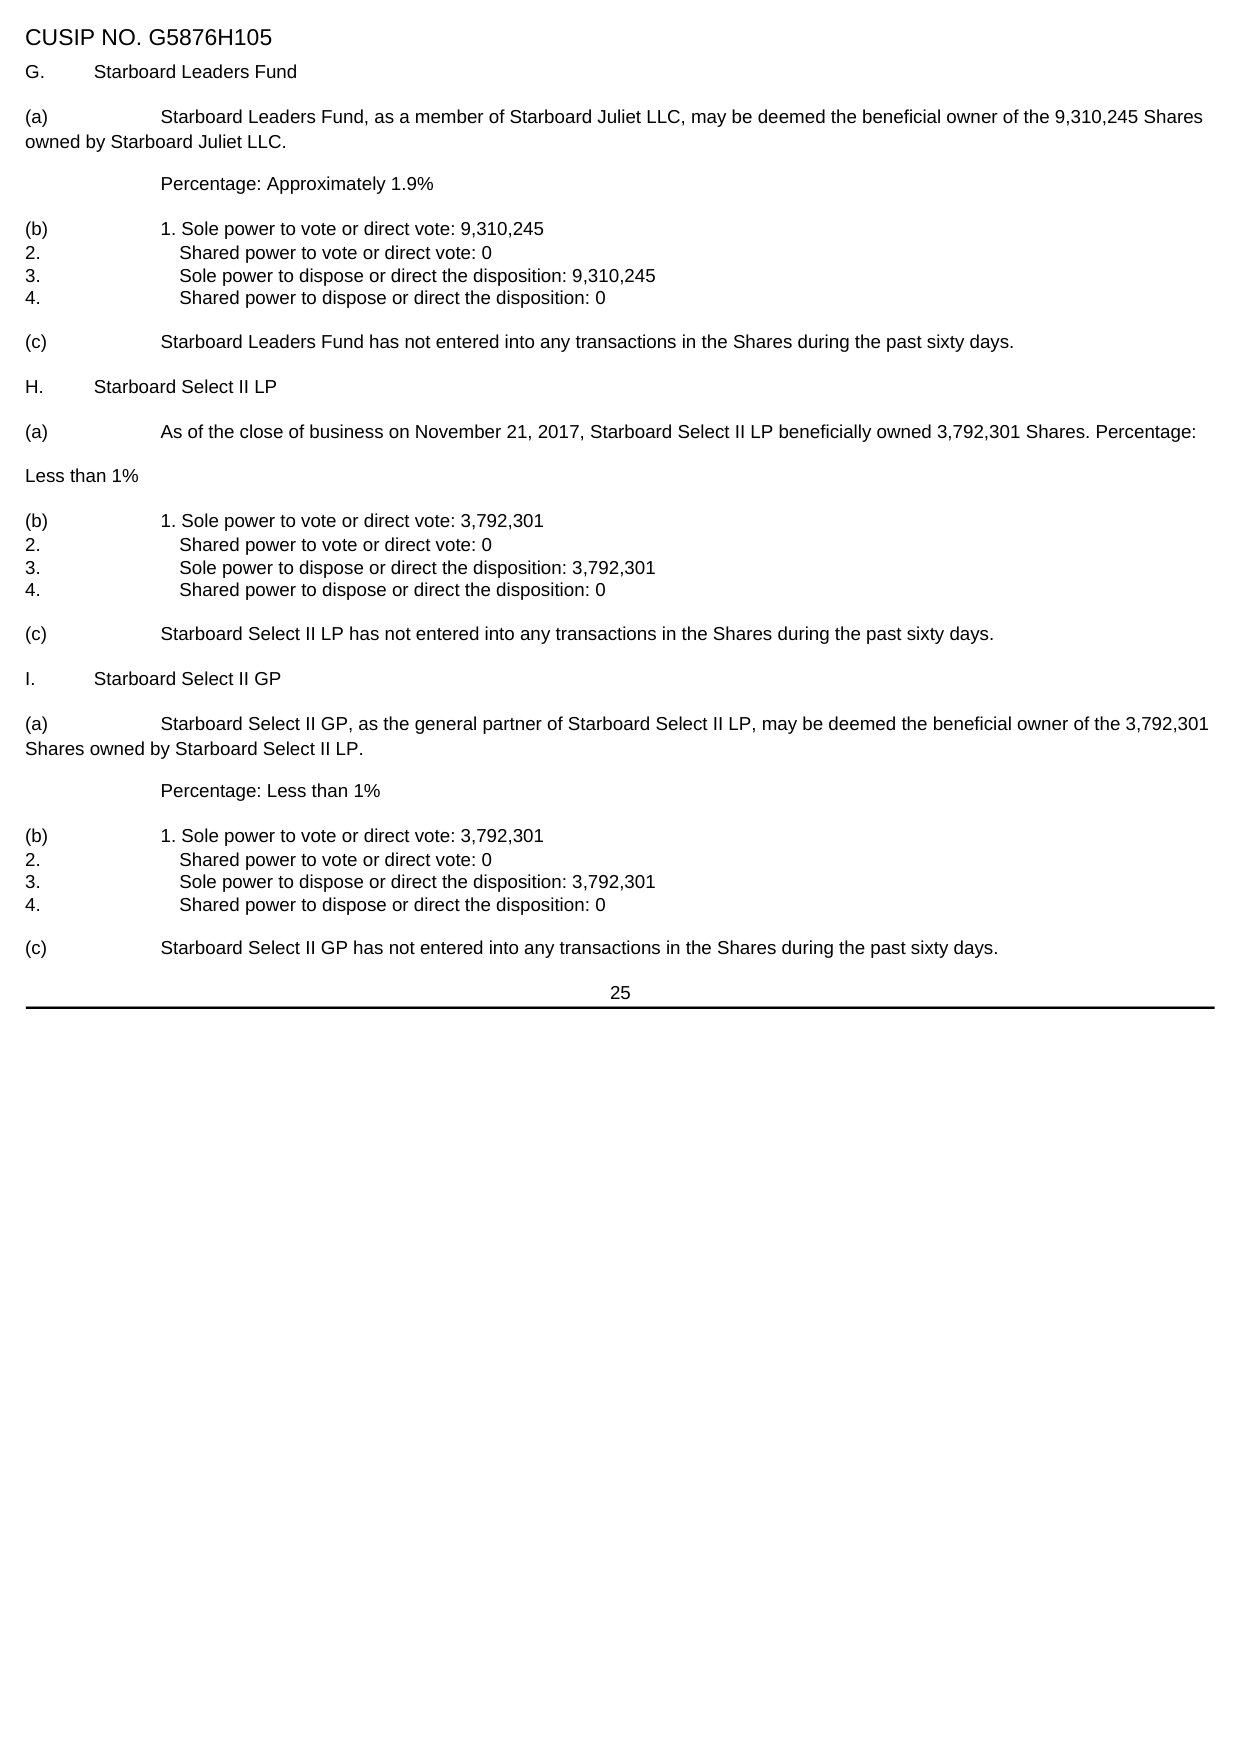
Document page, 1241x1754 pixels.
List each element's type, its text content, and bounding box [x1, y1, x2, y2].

list Sole power to dispose or direct the disposition: 3,792,301 [25, 557, 1215, 578]
list Shared power to dispose or direct the disposition: 0 [25, 287, 1215, 309]
list Starboard Select II GP has not entered into any transactions in the Shares during the past sixty days. [25, 937, 1215, 959]
text Percentage: Less than 1% [160, 780, 1215, 801]
list Starboard Leaders Fund has not entered into any transactions in the Shares during the past sixty days. [25, 331, 1215, 352]
list Shared power to dispose or direct the disposition: 0 [25, 579, 1215, 601]
list Shared power to vote or direct vote: 0 [25, 242, 1215, 264]
list Starboard Select II LP [25, 376, 1215, 397]
list Sole power to dispose or direct the disposition: 3,792,301 [25, 871, 1215, 893]
list Starboard Leaders Fund [25, 61, 1215, 82]
list Starboard Select II LP has not entered into any transactions in the Shares during the past sixty days. [25, 622, 1215, 644]
list Shared power to dispose or direct the disposition: 0 [25, 894, 1215, 915]
list 1. Sole power to vote or direct vote: 9,310,245 [25, 218, 1215, 240]
list Shared power to vote or direct vote: 0 [25, 534, 1215, 556]
text 25 [25, 982, 1215, 1004]
list 1. Sole power to vote or direct vote: 3,792,301 [25, 825, 1215, 846]
text Percentage: Approximately 1.9% [160, 173, 1215, 195]
list Starboard Select II GP [25, 667, 1215, 689]
list Shared power to vote or direct vote: 0 [25, 849, 1215, 870]
list Starboard Leaders Fund, as a member of Starboard Juliet LLC, may be deemed the beneficial owner of the 9,310,245 Shares owned by Starboard Juliet LLC. [25, 106, 1215, 152]
list Sole power to dispose or direct the disposition: 9,310,245 [25, 264, 1215, 286]
list 1. Sole power to vote or direct vote: 3,792,301 [25, 510, 1215, 532]
list Starboard Select II GP, as the general partner of Starboard Select II LP, may be deemed the beneficial owner of the 3,792,301 Shares owned by Starboard Select II LP. [25, 712, 1215, 759]
text CUSIP NO. G5876H105 [25, 23, 1215, 50]
list As of the close of business on November 21, 2017, Starboard Select II LP beneficially owned 3,792,301 Shares. Percentage: Less than 1% [25, 421, 1215, 487]
